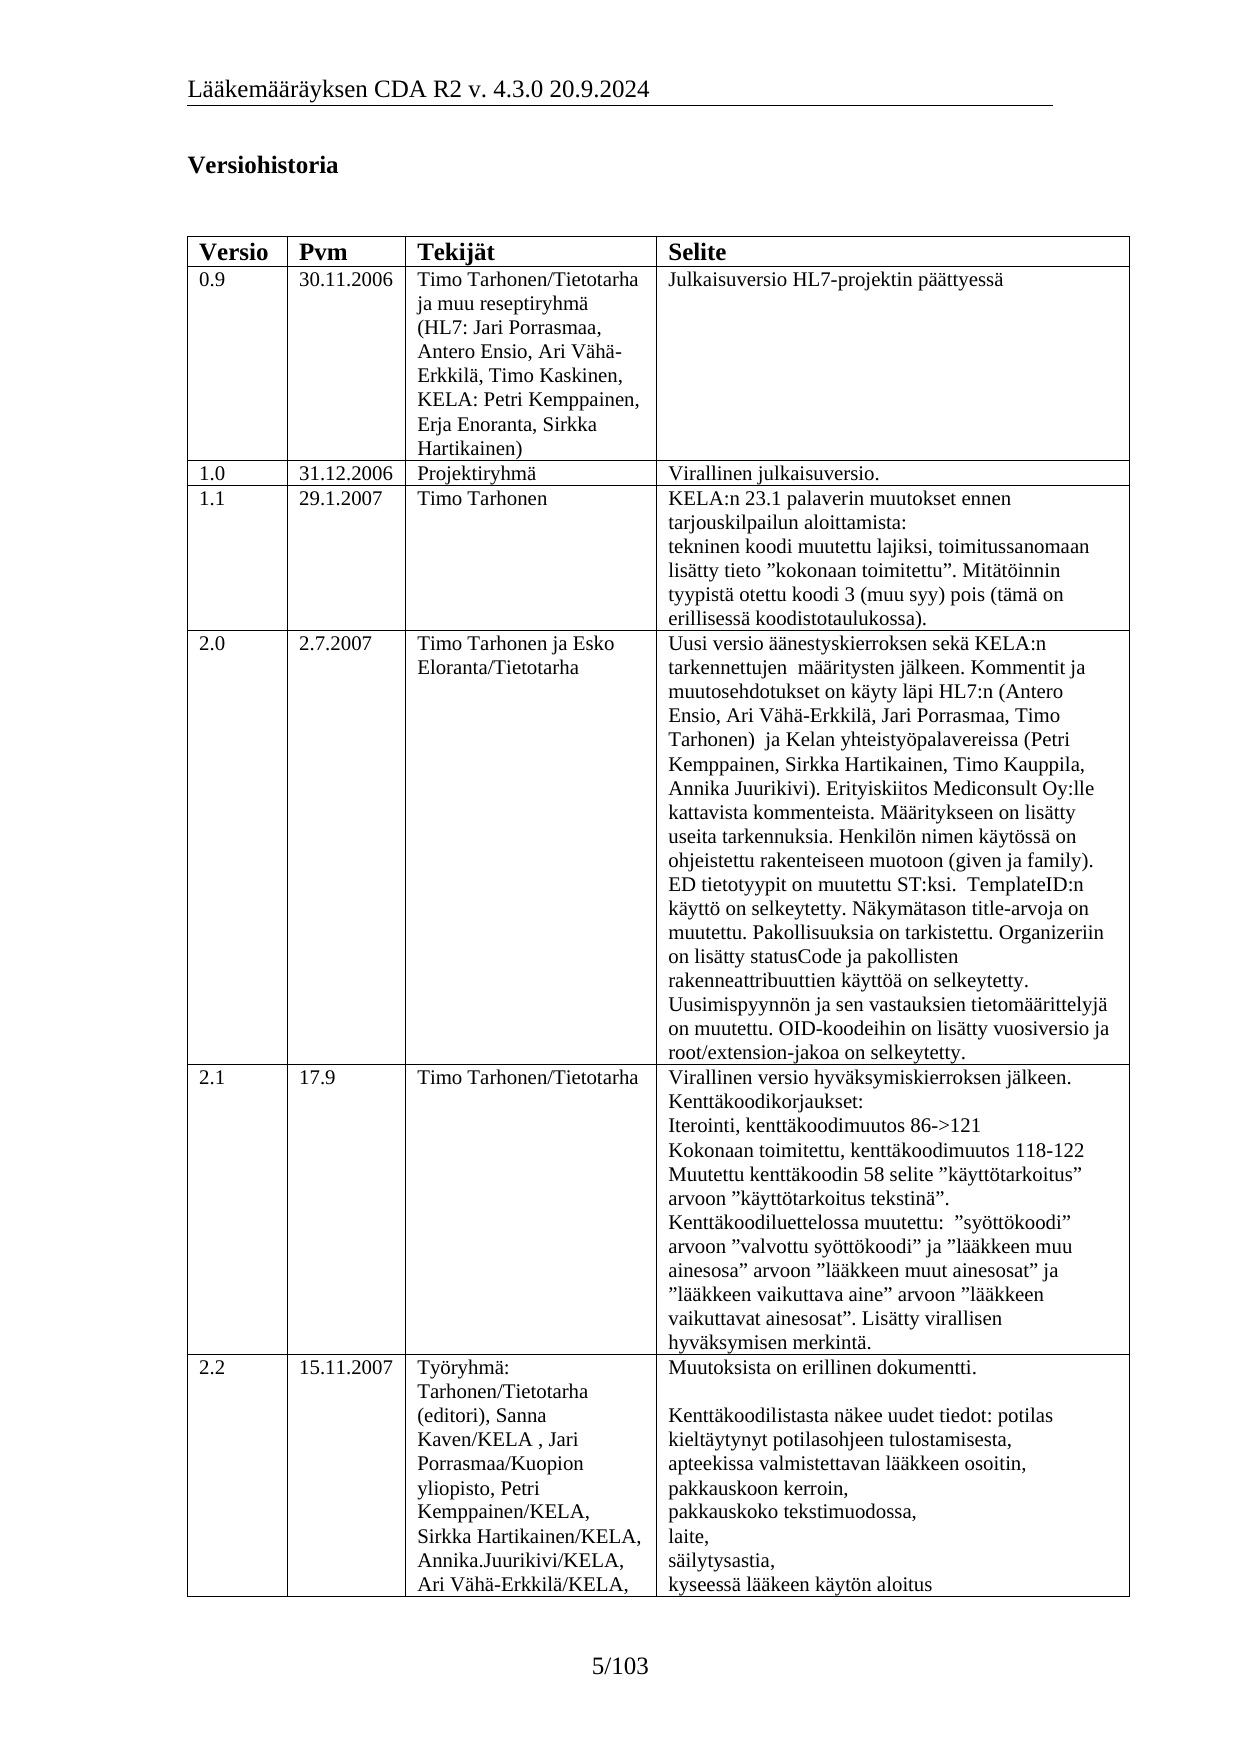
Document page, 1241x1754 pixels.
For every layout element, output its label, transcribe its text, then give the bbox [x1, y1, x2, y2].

table_header Versio [188, 237, 287, 266]
table_cell 1.0 [188, 461, 287, 485]
table_cell Projektiryhmä [406, 461, 656, 485]
table_cell Virallinen julkaisuversio. [657, 461, 1129, 485]
table_header Selite [657, 237, 1129, 266]
table_cell 1.1 [188, 486, 287, 630]
table_cell 29.1.2007 [288, 486, 405, 630]
table_cell 30.11.2006 [288, 267, 405, 459]
table_cell 2.0 [188, 631, 287, 1064]
table_cell 2.2 [188, 1355, 287, 1596]
table_cell 2.7.2007 [288, 631, 405, 1064]
text Versiohistoria [187, 150, 1053, 179]
table_cell Timo Tarhonen [406, 486, 656, 630]
table_header Pvm [288, 237, 405, 266]
table_cell 15.11.2007 [288, 1355, 405, 1596]
table_cell Timo Tarhonen ja Esko Eloranta/Tietotarha [406, 631, 656, 1064]
table_cell 0.9 [188, 267, 287, 459]
table_cell 17.9 [288, 1065, 405, 1354]
table_cell Virallinen versio hyväksymiskierroksen jälkeen. Kenttäkoodikorjaukset: Iterointi, kenttäkoodimuutos 86->121 Kokonaan toimitettu, kenttäkoodimuutos 118-122 Muutettu kenttäkoodin 58 selite ”käyttötarkoitus” arvoon ”käyttötarkoitus tekstinä”. Kenttäkoodiluettelossa muutettu: ”syöttökoodi” arvoon ”valvottu syöttökoodi” ja ”lääkkeen muu ainesosa” arvoon ”lääkkeen muut ainesosat” ja ”lääkkeen vaikuttava aine” arvoon ”lääkkeen vaikuttavat ainesosat”. Lisätty virallisen hyväksymisen merkintä. [657, 1065, 1129, 1354]
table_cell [657, 1355, 1129, 1596]
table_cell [406, 1355, 656, 1596]
table_cell 2.1 [188, 1065, 287, 1354]
table_cell Julkaisuversio HL7-projektin päättyessä [657, 267, 1129, 459]
table_cell Timo Tarhonen/Tietotarha [406, 1065, 656, 1354]
table_cell Uusi versio äänestyskierroksen sekä KELA:n tarkennettujen määritysten jälkeen. Kommentit ja muutosehdotukset on käyty läpi HL7:n (Antero Ensio, Ari Vähä-Erkkilä, Jari Porrasmaa, Timo Tarhonen) ja Kelan yhteistyöpalavereissa (Petri Kemppainen, Sirkka Hartikainen, Timo Kauppila, Annika Juurikivi). Erityiskiitos Mediconsult Oy:lle kattavista kommenteista. Määritykseen on lisätty useita tarkennuksia. Henkilön nimen käytössä on ohjeistettu rakenteiseen muotoon (given ja family). ED tietotyypit on muutettu ST:ksi. TemplateID:n käyttö on selkeytetty. Näkymätason title-arvoja on muutettu. Pakollisuuksia on tarkistettu. Organizeriin on lisätty statusCode ja pakollisten rakenneattribuuttien käyttöä on selkeytetty. Uusimispyynnön ja sen vastauksien tietomäärittelyjä on muutettu. OID-koodeihin on lisätty vuosiversio ja root/extension-jakoa on selkeytetty. [657, 631, 1129, 1064]
table_cell 31.12.2006 [288, 461, 405, 485]
table_cell KELA:n 23.1 palaverin muutokset ennen tarjouskilpailun aloittamista: tekninen koodi muutettu lajiksi, toimitussanomaan lisätty tieto ”kokonaan toimitettu”. Mitätöinnin tyypistä otettu koodi 3 (muu syy) pois (tämä on erillisessä koodistotaulukossa). [657, 486, 1129, 630]
table_header Tekijät [406, 237, 656, 266]
table_cell Timo Tarhonen/Tietotarha ja muu reseptiryhmä (HL7: Jari Porrasmaa, Antero Ensio, Ari Vähä-Erkkilä, Timo Kaskinen, KELA: Petri Kemppainen, Erja Enoranta, Sirkka Hartikainen) [406, 267, 656, 459]
